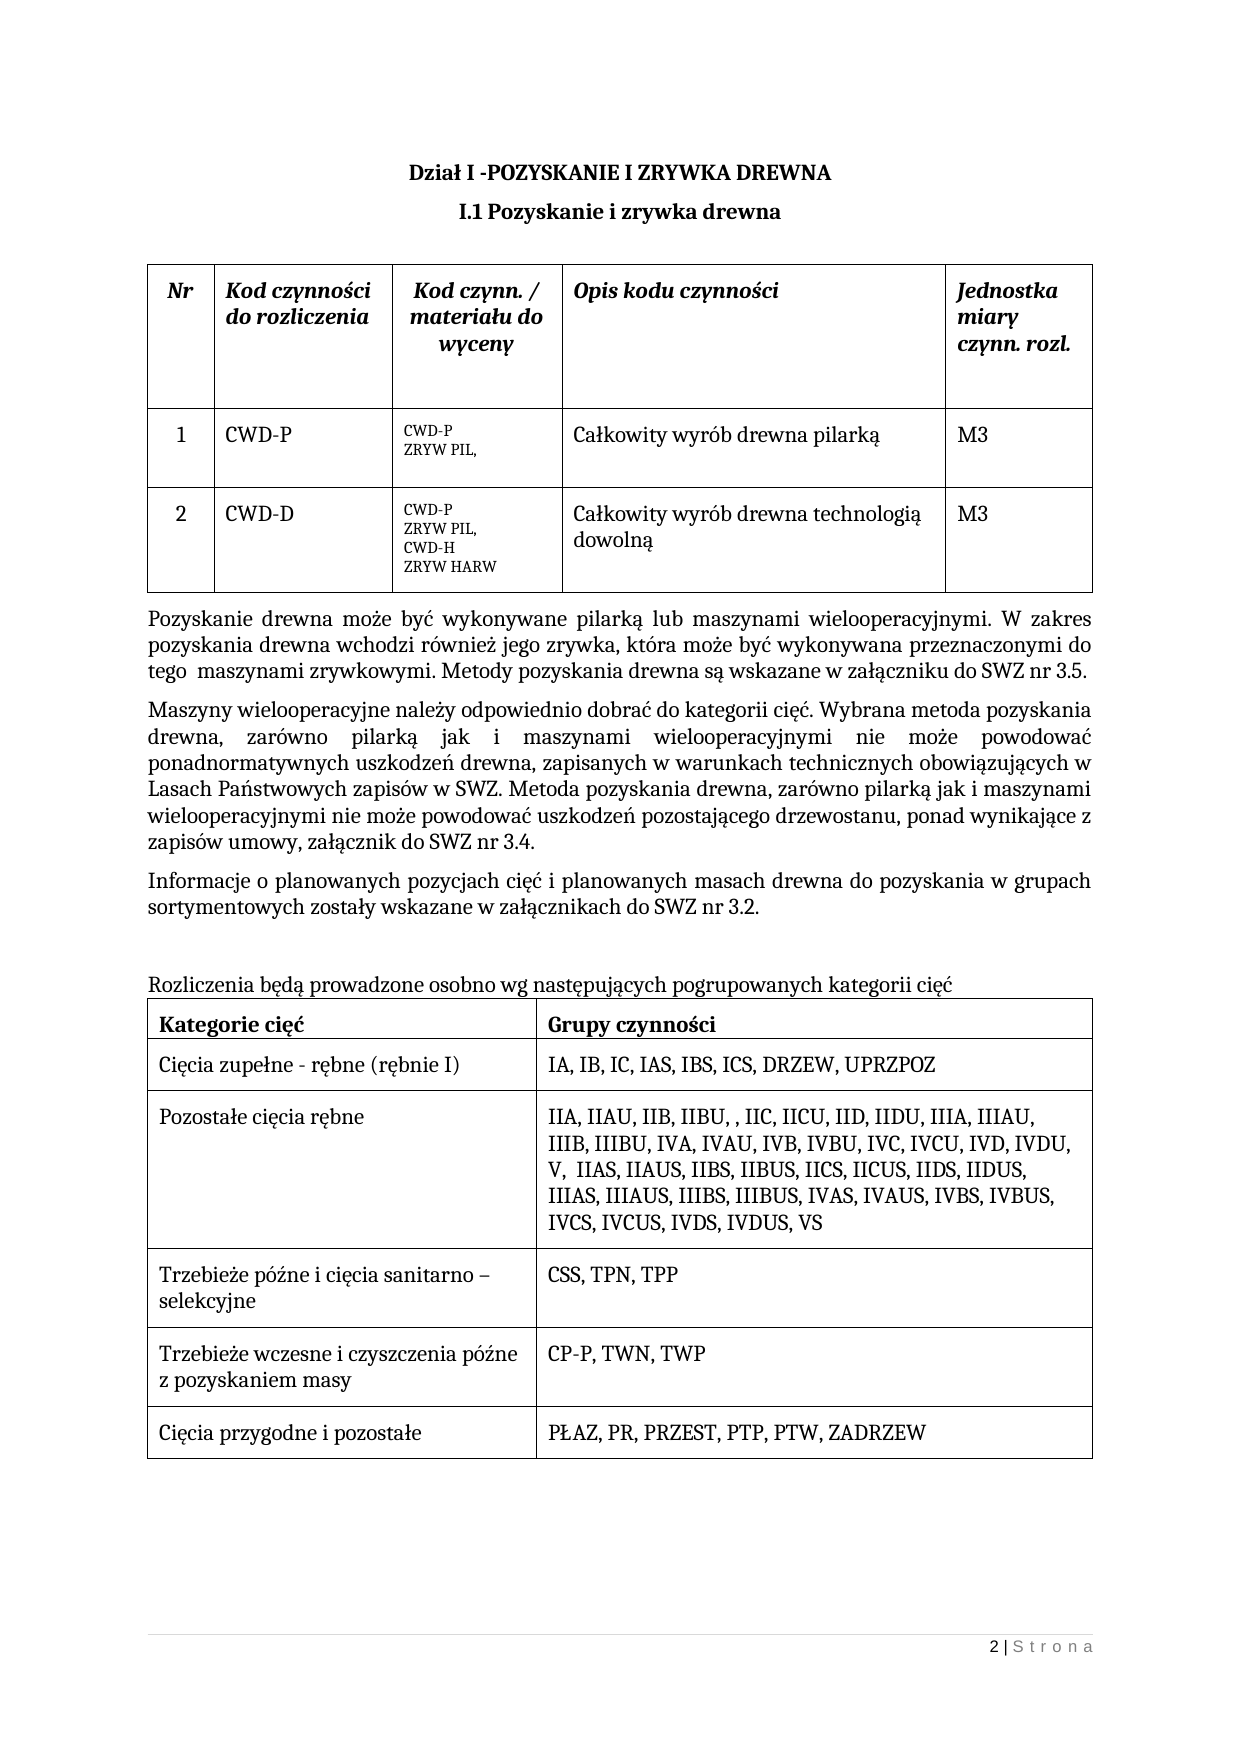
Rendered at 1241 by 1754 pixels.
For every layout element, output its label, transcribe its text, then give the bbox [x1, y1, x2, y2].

table_cell CP-P, TWN, TWP [537, 1328, 1092, 1406]
text Pozyskanie drewna może być wykonywane pilarką lub maszynami wielooperacyjnymi. W zakres pozyskania drewna wchodzi również jego zrywka, która może być wykonywana przeznaczonymi do tego maszynami zrywkowymi. Metody pozyskania drewna są wskazane w załączniku do SWZ nr 3.5. [148, 606, 1093, 684]
table_header Nr [148, 265, 214, 408]
table_header Kod czynności do rozliczenia [215, 265, 392, 408]
table_cell CSS, TPN, TPP [537, 1249, 1092, 1327]
text I.1 Pozyskanie i zrywka drewna [148, 199, 1093, 225]
text Dział I -POZYSKANIE I ZRYWKA DREWNA [148, 160, 1093, 186]
table_cell M3 [946, 409, 1092, 487]
table_cell PŁAZ, PR, PRZEST, PTP, PTW, ZADRZEW [537, 1407, 1092, 1458]
table_cell CWD-P ZRYW PIL, CWD-H ZRYW HARW [393, 488, 562, 592]
table_cell Cięcia przygodne i pozostałe [148, 1407, 536, 1458]
table_cell 2 [148, 488, 214, 592]
table_cell Całkowity wyrób drewna technologią dowolną [563, 488, 945, 592]
table_cell IA, IB, IC, IAS, IBS, ICS, DRZEW, UPRZPOZ [537, 1039, 1092, 1090]
table_header Jednostka miary czynn. rozl. [946, 265, 1092, 408]
table_cell CWD-D [215, 488, 392, 592]
table_cell M3 [946, 488, 1092, 592]
table_cell Całkowity wyrób drewna pilarką [563, 409, 945, 487]
table_cell Cięcia zupełne - rębne (rębnie I) [148, 1039, 536, 1090]
table_header Kod czynn. / materiału do wyceny [393, 265, 562, 408]
table_cell 1 [148, 409, 214, 487]
table_cell Trzebieże późne i cięcia sanitarno – selekcyjne [148, 1249, 536, 1327]
text Informacje o planowanych pozycjach cięć i planowanych masach drewna do pozyskania w grupach sortymentowych zostały wskazane w załącznikach do SWZ nr 3.2. [148, 868, 1093, 920]
table_header Kategorie cięć [148, 999, 536, 1038]
table_header Opis kodu czynności [563, 265, 945, 408]
table_cell IIA, IIAU, IIB, IIBU, , IIC, IICU, IID, IIDU, IIIA, IIIAU, IIIB, IIIBU, IVA, IVAU, IVB, IVBU, IVC, IVCU, IVD, IVDU, V, IIAS, IIAUS, IIBS, IIBUS, IICS, IICUS, IIDS, IIDUS, IIIAS, IIIAUS, IIIBS, IIIBUS, IVAS, IVAUS, IVBS, IVBUS, IVCS, IVCUS, IVDS, IVDUS, VS [537, 1091, 1092, 1248]
table_cell Trzebieże wczesne i czyszczenia późne z pozyskaniem masy [148, 1328, 536, 1406]
table_cell CWD-P ZRYW PIL, [393, 409, 562, 487]
table_cell CWD-P [215, 409, 392, 487]
text Rozliczenia będą prowadzone osobno wg następujących pogrupowanych kategorii cięć [148, 972, 1093, 998]
table_cell Pozostałe cięcia rębne [148, 1091, 536, 1248]
table_header Grupy czynności [537, 999, 1092, 1038]
text Maszyny wielooperacyjne należy odpowiednio dobrać do kategorii cięć. Wybrana metoda pozyskania drewna, zarówno pilarką jak i maszynami wielooperacyjnymi nie może powodować ponadnormatywnych uszkodzeń drewna, zapisanych w warunkach technicznych obowiązujących w Lasach Państwowych zapisów w SWZ. Metoda pozyskania drewna, zarówno pilarką jak i maszynami wielooperacyjnymi nie może powodować uszkodzeń pozostającego drzewostanu, ponad wynikające z zapisów umowy, załącznik do SWZ nr 3.4. [148, 697, 1093, 855]
